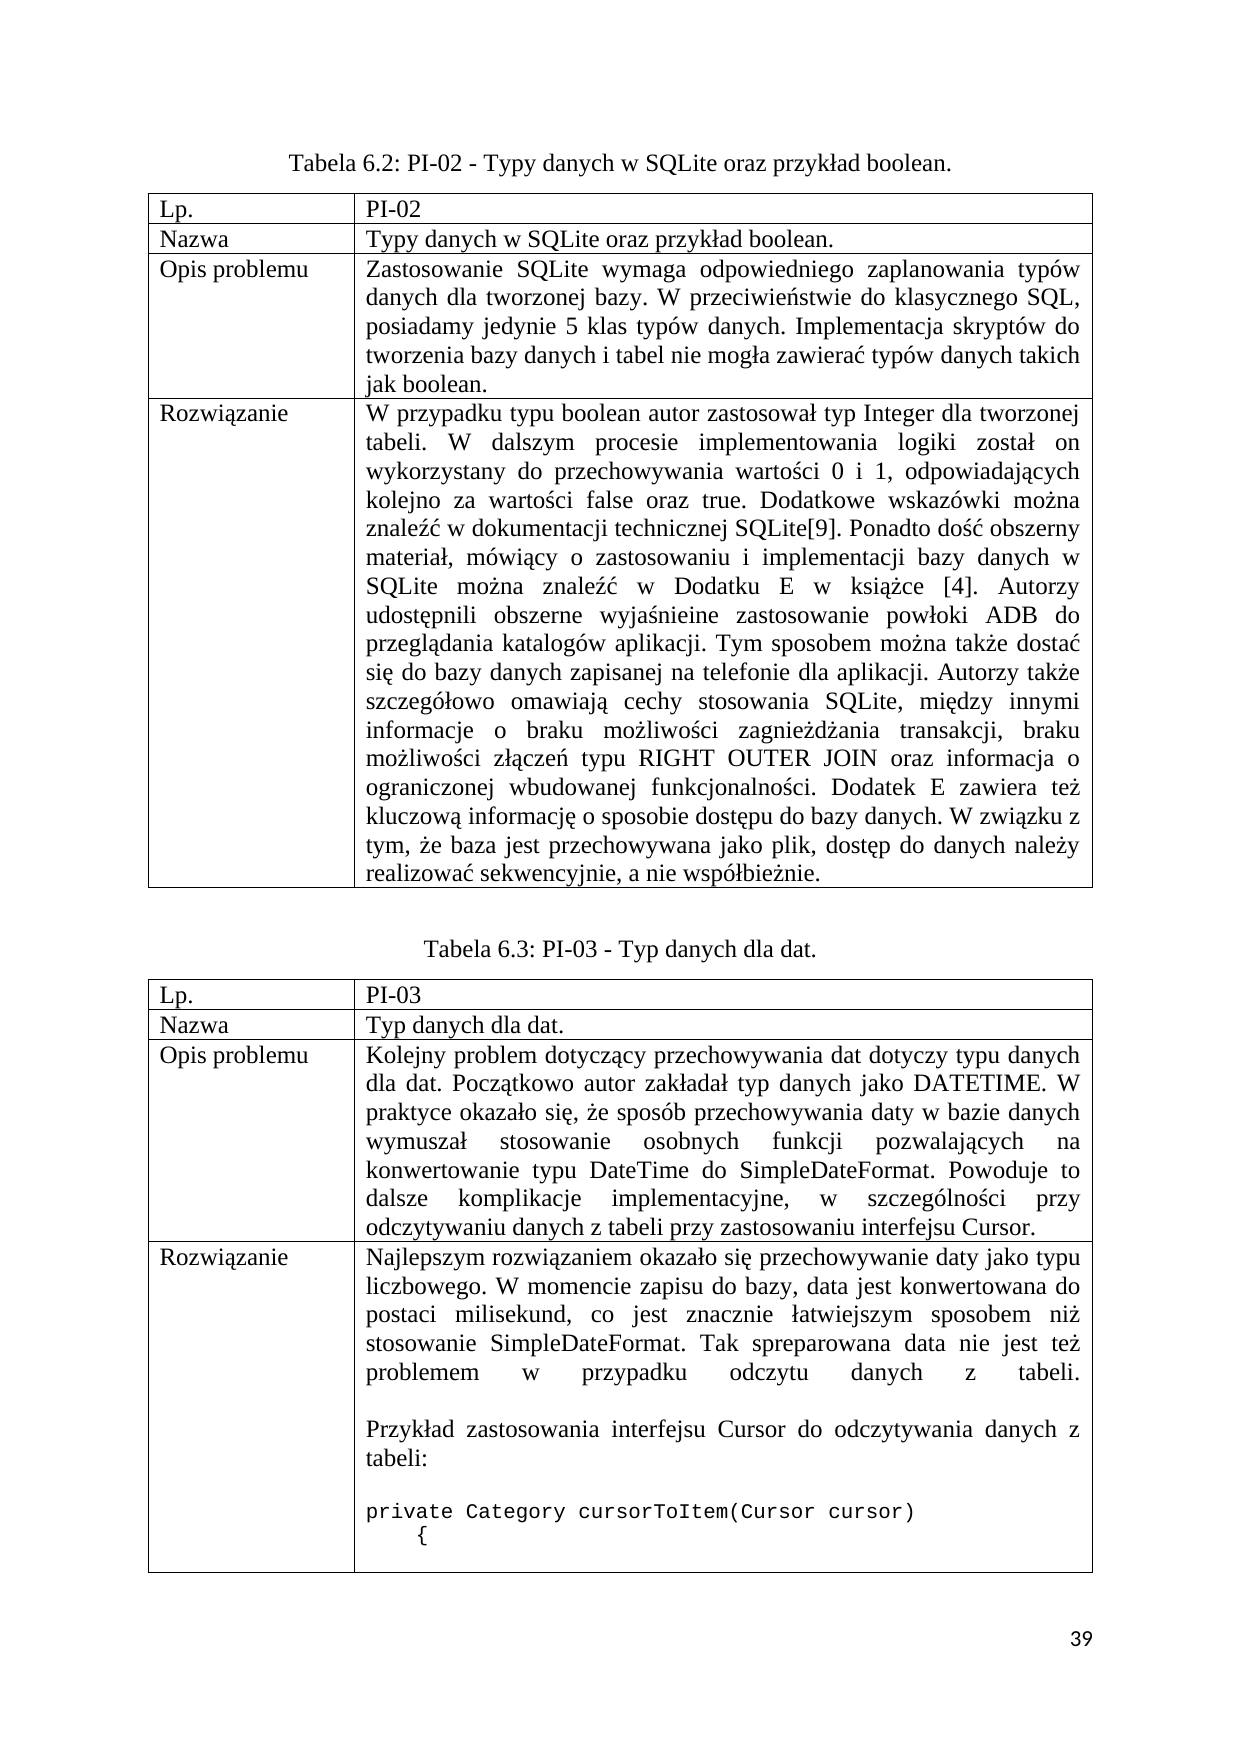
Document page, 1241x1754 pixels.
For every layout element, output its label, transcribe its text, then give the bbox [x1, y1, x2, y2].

table_header Lp. [149, 980, 354, 1009]
table_cell Typ danych dla dat. [355, 1010, 1092, 1039]
table_cell Rozwiązanie [149, 1242, 354, 1572]
table_cell Kolejny problem dotyczący przechowywania dat dotyczy typu danych dla dat. Początkowo autor zakładał typ danych jako DATETIME. W praktyce okazało się, że sposób przechowywania daty w bazie danych wymuszał stosowanie osobnych funkcji pozwalających na konwertowanie typu DateTime do SimpleDateFormat. Powoduje to dalsze komplikacje implementacyjne, w szczególności przy odczytywaniu danych z tabeli przy zastosowaniu interfejsu Cursor. [355, 1040, 1092, 1241]
table_header PI-02 [355, 194, 1092, 223]
table_cell Nazwa [149, 1010, 354, 1039]
table_header PI-03 [355, 980, 1092, 1009]
table_cell Nazwa [149, 224, 354, 253]
table_cell Rozwiązanie [149, 399, 354, 887]
table_cell Opis problemu [149, 254, 354, 397]
table_cell Typy danych w SQLite oraz przykład boolean. [355, 224, 1092, 253]
table_cell W przypadku typu boolean autor zastosował typ Integer dla tworzonej tabeli. W dalszym procesie implementowania logiki został on wykorzystany do przechowywania wartości 0 i 1, odpowiadających kolejno za wartości false oraz true. Dodatkowe wskazówki można znaleźć w dokumentacji technicznej SQLite[9]. Ponadto dość obszerny materiał, mówiący o zastosowaniu i implementacji bazy danych w SQLite można znaleźć w Dodatku E w książce [4]. Autorzy udostępnili obszerne wyjaśnieine zastosowanie powłoki ADB do przeglądania katalogów aplikacji. Tym sposobem można także dostać się do bazy danych zapisanej na telefonie dla aplikacji. Autorzy także szczegółowo omawiają cechy stosowania SQLite, między innymi informacje o braku możliwości zagnieżdżania transakcji, braku możliwości złączeń typu RIGHT OUTER JOIN oraz informacja o ograniczonej wbudowanej funkcjonalności. Dodatek E zawiera też kluczową informację o sposobie dostępu do bazy danych. W związku z tym, że baza jest przechowywana jako plik, dostęp do danych należy realizować sekwencyjnie, a nie współbieżnie. [355, 399, 1092, 887]
table_cell Opis problemu [149, 1040, 354, 1241]
text Tabela 6.3: PI-03 - Typ danych dla dat. [148, 934, 1093, 962]
table_header Lp. [149, 194, 354, 223]
table_cell Zastosowanie SQLite wymaga odpowiedniego zaplanowania typów danych dla tworzonej bazy. W przeciwieństwie do klasycznego SQL, posiadamy jedynie 5 klas typów danych. Implementacja skryptów do tworzenia bazy danych i tabel nie mogła zawierać typów danych takich jak boolean. [355, 254, 1092, 397]
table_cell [355, 1242, 1092, 1572]
text Tabela 6.2: PI-02 - Typy danych w SQLite oraz przykład boolean. [148, 148, 1093, 176]
